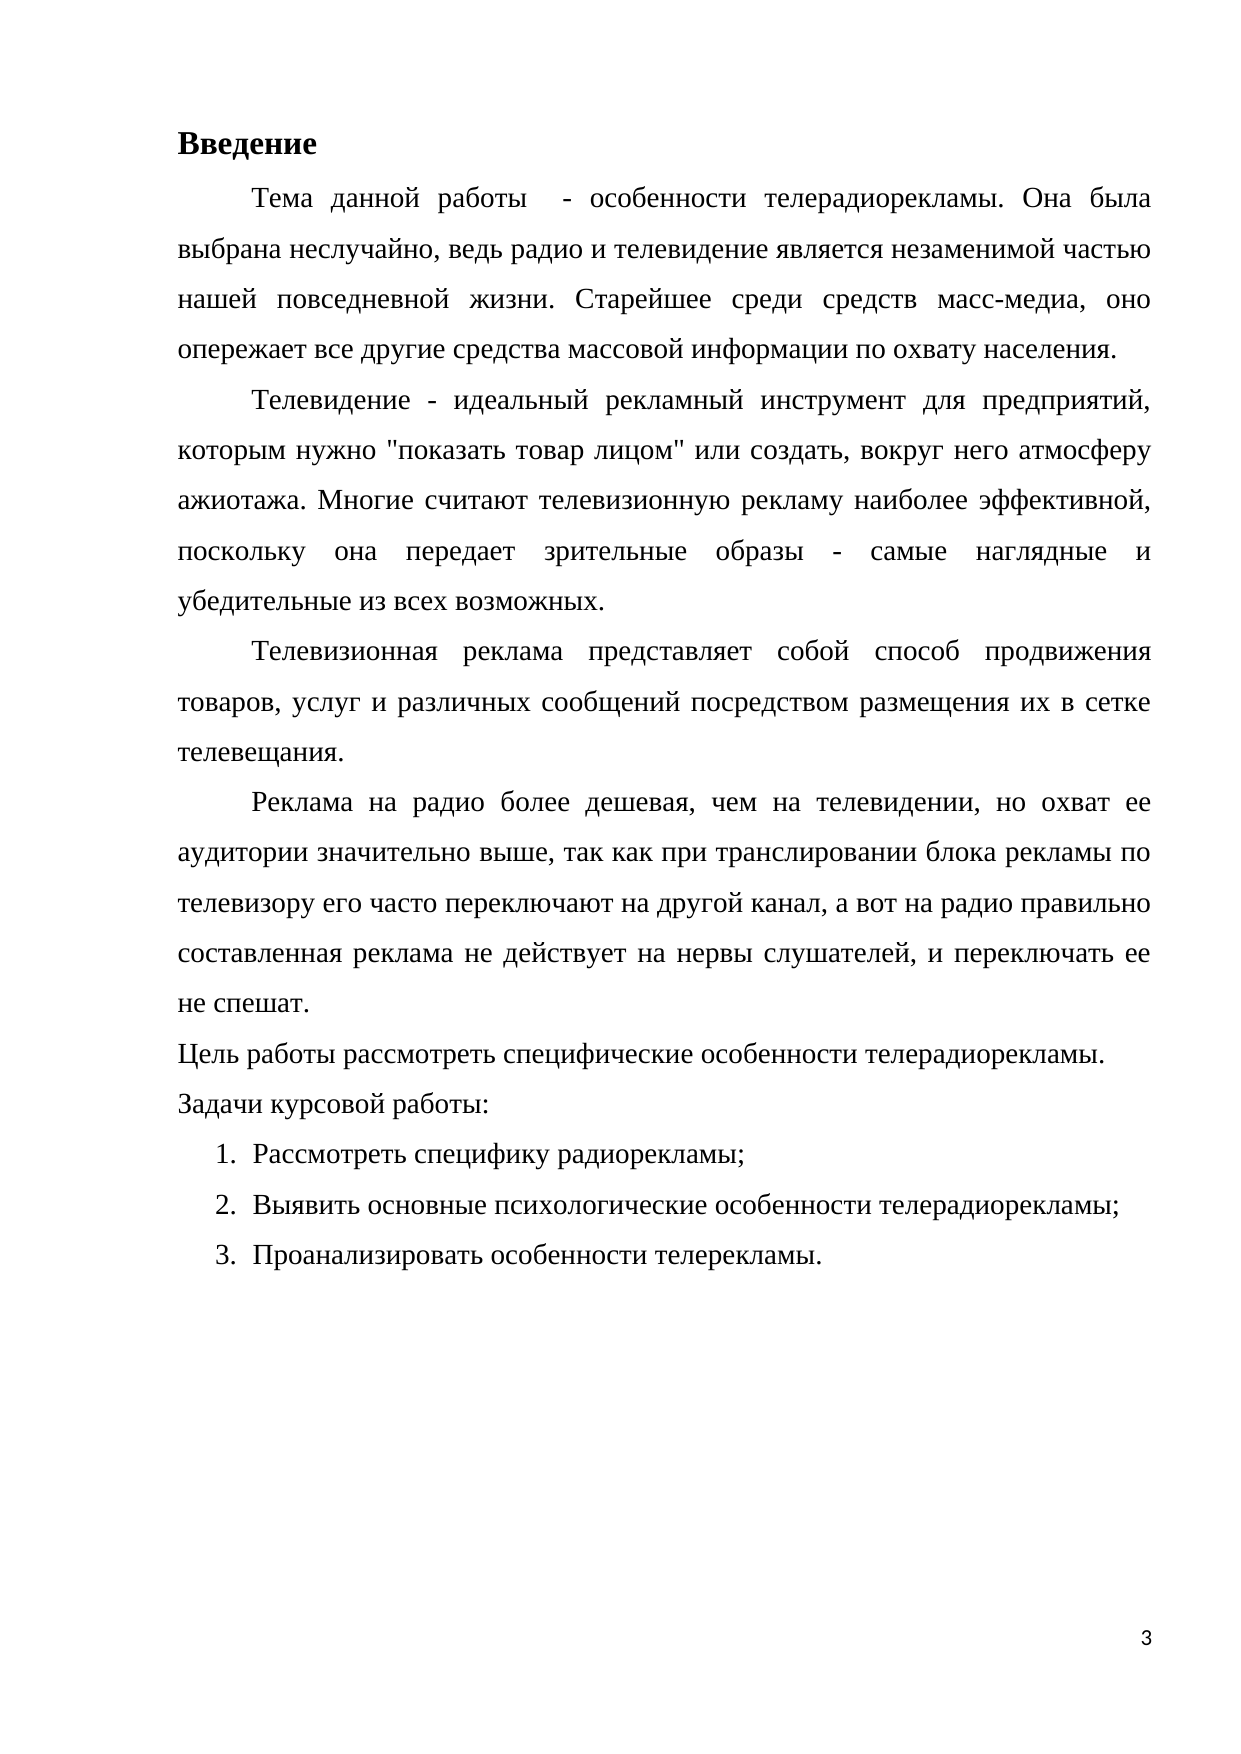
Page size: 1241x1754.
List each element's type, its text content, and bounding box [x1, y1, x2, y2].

list Проанализировать особенности телерекламы. [215, 1237, 1152, 1271]
list Выявить основные психологические особенности телерадиорекламы; [215, 1187, 1152, 1220]
text Реклама на радио более дешевая, чем на телевидении, но охват ее аудитории значительно выше, так как при транслировании блока рекламы по телевизору его часто переключают на другой канал, а вот на радио правильно составленная реклама не действует на нервы слушателей, и переключать ее не спешат. [177, 784, 1152, 1019]
text Цель работы рассмотреть специфические особенности телерадиорекламы. [177, 1036, 1152, 1069]
list Рассмотреть специфику радиорекламы; [215, 1136, 1152, 1170]
text Телевидение - идеальный рекламный инструмент для предприятий, которым нужно "показать товар лицом" или создать, вокруг него атмосферу ажиотажа. Многие считают телевизионную рекламу наиболее эффективной, поскольку она передает зрительные образы - самые наглядные и убедительные из всех возможных. [177, 382, 1152, 617]
text Задачи курсовой работы: [177, 1086, 1152, 1120]
text Тема данной работы - особенности телерадиорекламы. Она была выбрана неслучайно, ведь радио и телевидение является незаменимой частью нашей повседневной жизни. Старейшее среди средств масс-медиа, оно опережает все другие средства массовой информации по охвату населения. [177, 181, 1152, 365]
text Телевизионная реклама представляет собой способ продвижения товаров, услуг и различных сообщений посредством размещения их в сетке телевещания. [177, 633, 1152, 767]
text Введение [177, 123, 1152, 161]
